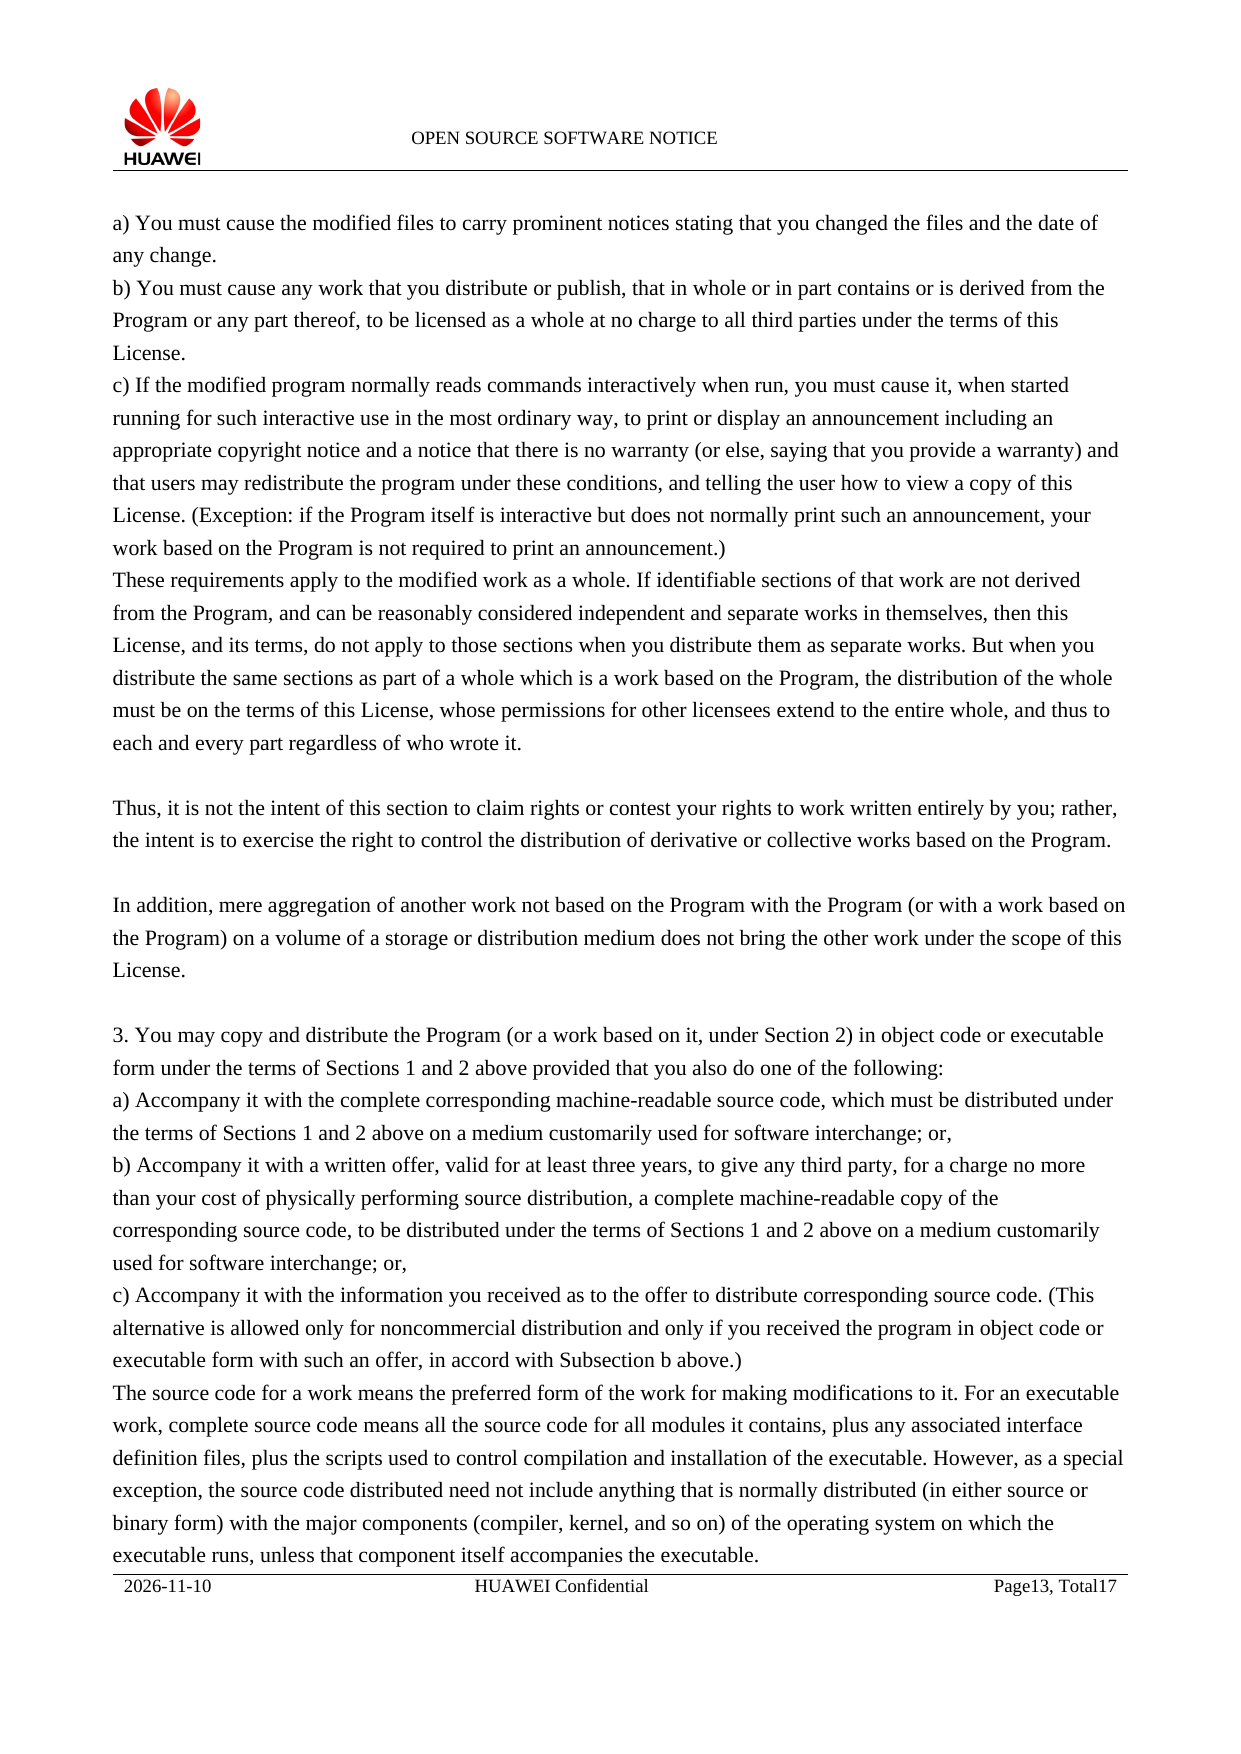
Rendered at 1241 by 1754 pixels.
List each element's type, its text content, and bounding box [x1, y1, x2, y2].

picture [124, 88, 201, 165]
